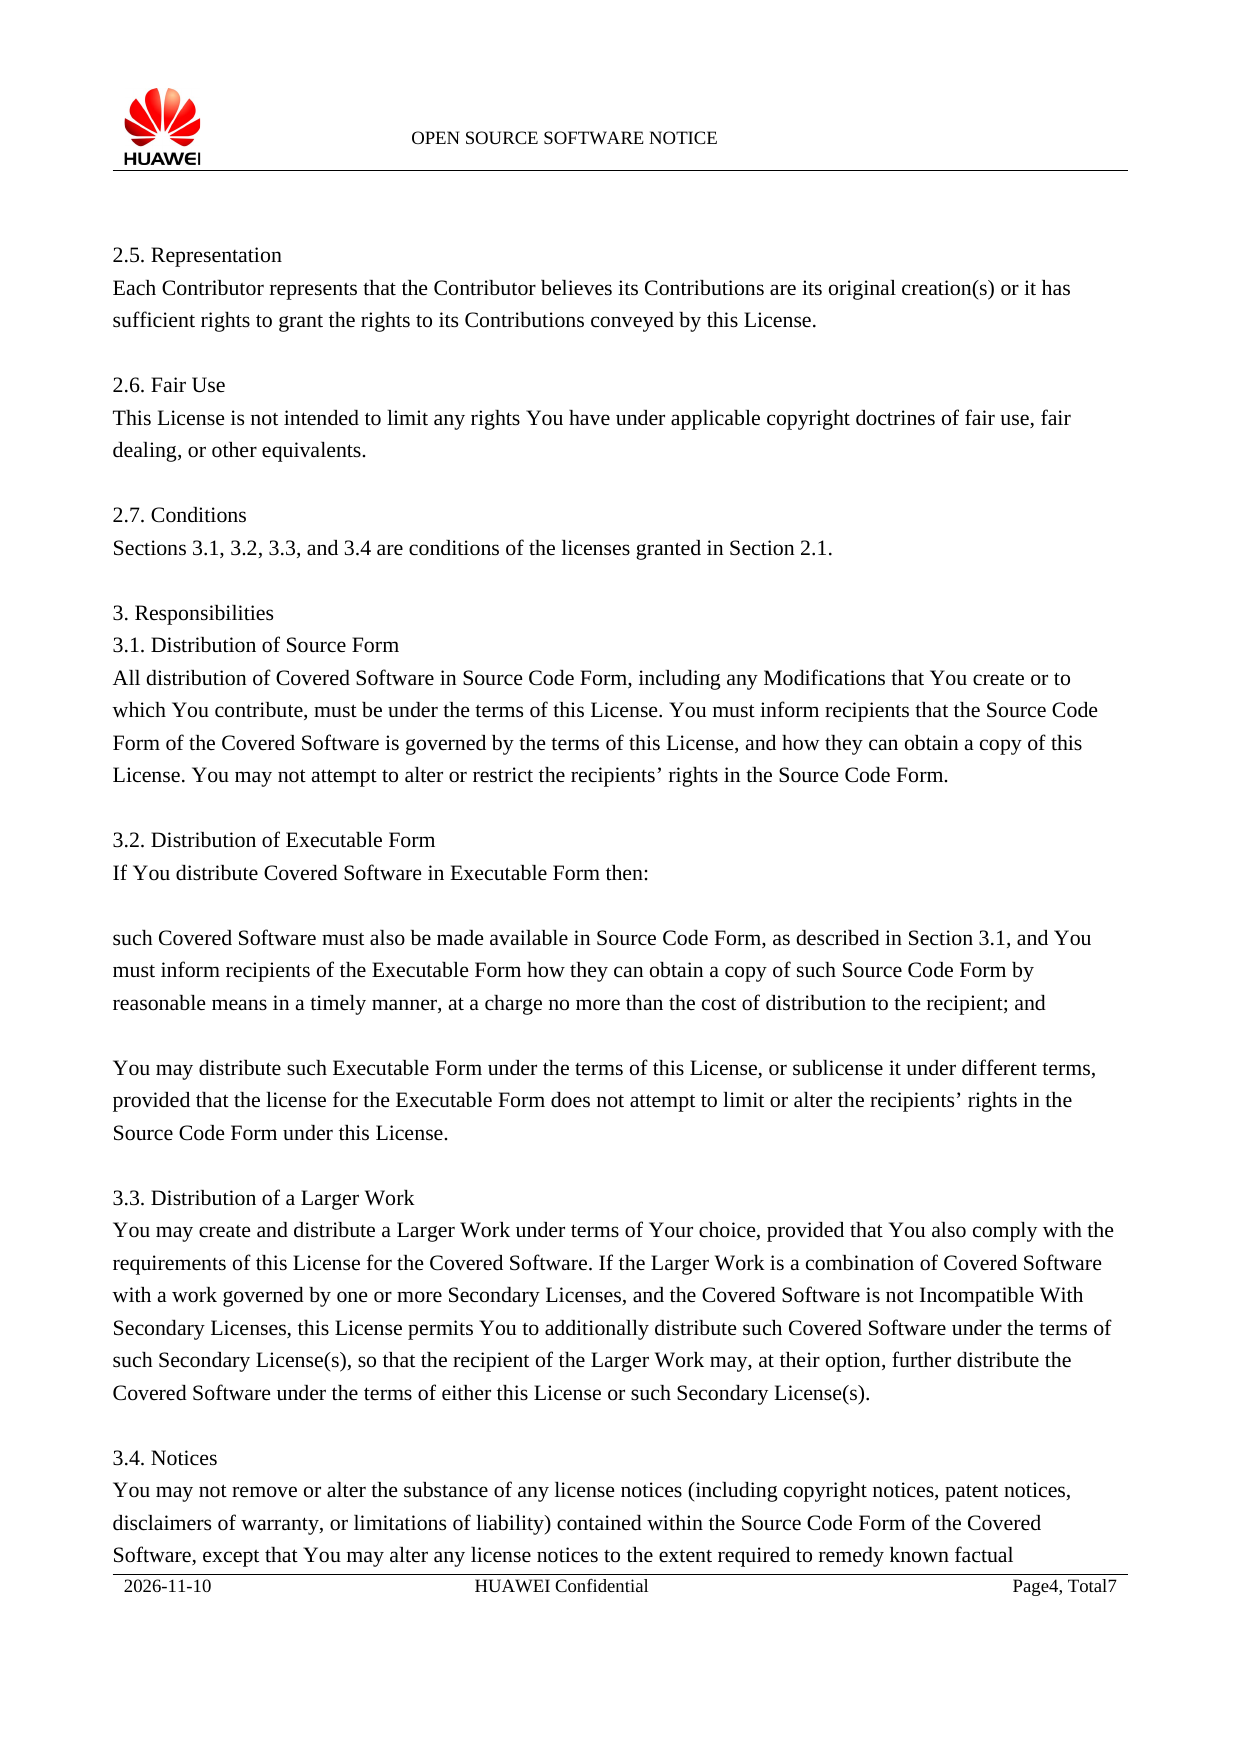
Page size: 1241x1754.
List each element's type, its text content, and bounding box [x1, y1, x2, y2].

picture [124, 88, 201, 165]
